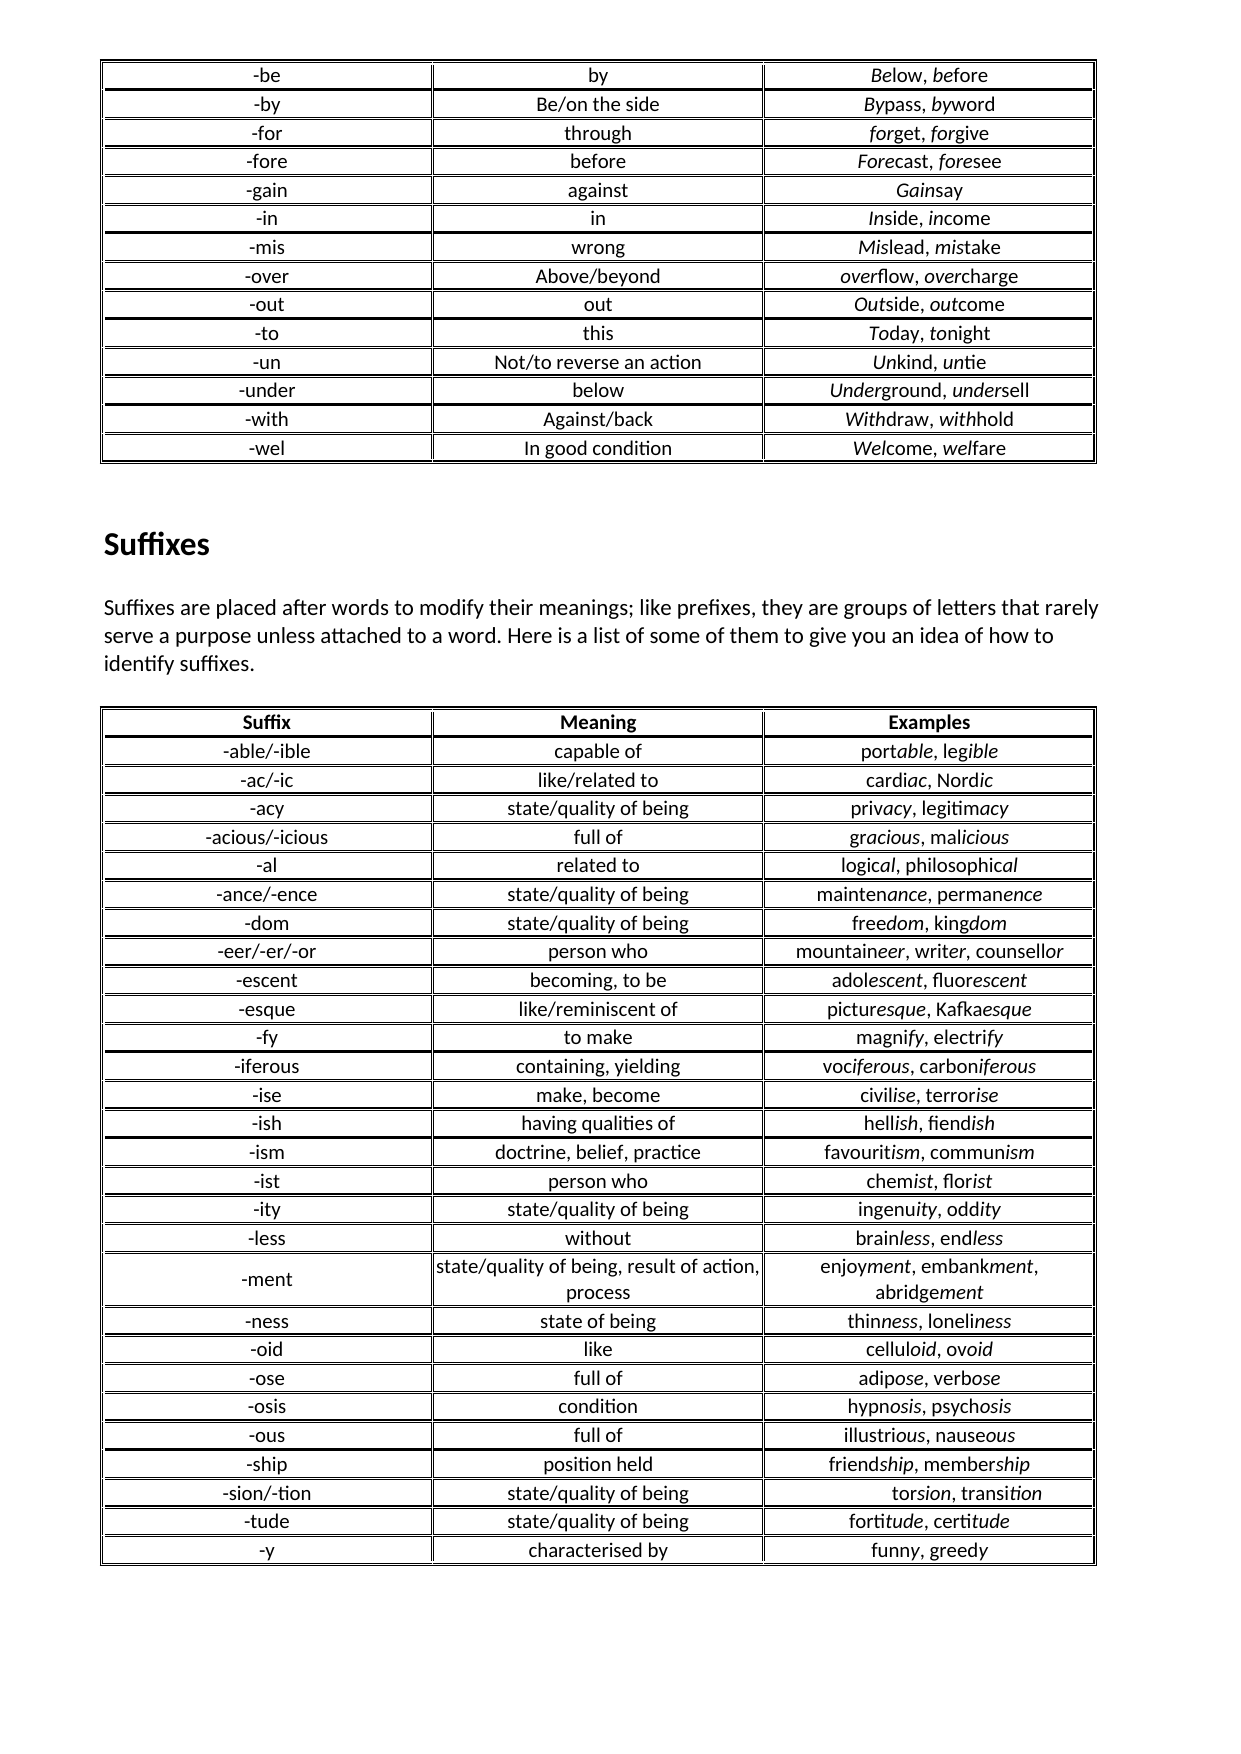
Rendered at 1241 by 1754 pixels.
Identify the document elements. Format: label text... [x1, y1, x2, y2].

table_header Examples [764, 710, 1093, 735]
table_cell full of [434, 1423, 762, 1448]
table_cell -iferous [103, 1050, 431, 1079]
table_cell -by [101, 88, 431, 116]
table_header Suffix [103, 710, 432, 735]
table_cell Inside, income [765, 203, 1094, 231]
table_cell -fy [103, 1021, 431, 1050]
text Suffixes are placed after words to modify their meanings; like prefixes, they are groups of letters that rarely serve a purpose unless attached to a word. Here is a list of some of them to give you an idea of how to identify suffixes. [103, 593, 1123, 677]
table_cell funny, greedy [764, 1534, 1095, 1562]
table_cell favouritism, communism [765, 1136, 1093, 1164]
table_cell like [434, 1337, 762, 1362]
table_cell state/quality of being [434, 1197, 762, 1222]
table_cell privacy, legitimacy [765, 792, 1094, 821]
table_cell condition [434, 1394, 762, 1419]
table_cell full of [434, 824, 762, 849]
table_cell celluloid, ovoid [765, 1333, 1094, 1362]
table_cell wrong [434, 234, 762, 260]
table_cell like/related to [434, 767, 762, 792]
table_cell -sion/-tion [103, 1476, 431, 1505]
table_cell -gain [101, 174, 432, 202]
table_cell Forecast, foresee [765, 145, 1094, 174]
table_cell -al [103, 850, 431, 878]
table_cell magnify, electrify [765, 1021, 1094, 1050]
table_cell out [434, 292, 762, 317]
table_cell mountaineer, writer, counsellor [765, 935, 1094, 964]
table_cell -wel [101, 432, 432, 460]
table_cell ingenuity, oddity [765, 1193, 1094, 1222]
table_cell gracious, malicious [764, 821, 1095, 849]
table_cell fortitude, certitude [765, 1505, 1094, 1534]
table_cell -ise [101, 1079, 432, 1107]
table_cell doctrine, belief, practice [434, 1139, 762, 1164]
table_cell through [434, 120, 762, 145]
table_cell -able/-ible [103, 735, 431, 763]
table_cell -fore [103, 145, 431, 174]
table_cell Welcome, welfare [764, 432, 1095, 460]
table_cell Withdraw, withhold [765, 403, 1095, 432]
table_cell Below, before [764, 63, 1093, 88]
table_cell -ism [103, 1136, 431, 1164]
table_cell person who [434, 1168, 762, 1193]
table_cell state/quality of being [434, 796, 762, 821]
table_cell Unkind, untie [764, 346, 1095, 374]
table_cell Be/on the side [434, 91, 762, 116]
table_cell without [434, 1225, 762, 1251]
table_cell against [434, 177, 762, 202]
table_cell Outside, outcome [765, 288, 1094, 317]
table_cell state/quality of being [434, 910, 762, 935]
table_header Meaning [433, 710, 764, 735]
table_cell logical, philosophical [765, 850, 1094, 878]
table_cell -ist [103, 1165, 431, 1193]
table_cell -ship [101, 1448, 431, 1476]
table_cell chemist, florist [765, 1165, 1094, 1193]
table_cell -acious/-icious [101, 821, 432, 849]
table_cell -y [101, 1534, 432, 1562]
table_cell -escent [103, 964, 431, 993]
table_cell to make [434, 1025, 762, 1050]
table_cell freedom, kingdom [764, 907, 1095, 935]
table_cell state/quality of being, result of action, process [434, 1254, 762, 1304]
table_cell -esque [101, 993, 432, 1021]
table_cell -to [103, 317, 431, 346]
table_cell state/quality of being [434, 1480, 762, 1505]
table_cell -osis [101, 1391, 432, 1419]
table_cell this [434, 320, 762, 346]
table_cell -ity [103, 1193, 431, 1222]
table_cell picturesque, Kafkaesque [764, 993, 1095, 1021]
table_cell becoming, to be [434, 968, 762, 993]
table_cell adolescent, fluorescent [765, 964, 1094, 993]
table_cell -ish [103, 1107, 431, 1136]
table_cell Today, tonight [765, 317, 1093, 346]
table_cell -oid [103, 1333, 431, 1362]
table_cell Underground, undersell [765, 374, 1094, 403]
table_cell -ness [103, 1305, 431, 1333]
table_cell -ose [101, 1362, 432, 1391]
table_cell enjoyment, embankment, abridgement [764, 1251, 1095, 1304]
table_cell In good condition [433, 435, 764, 460]
table_cell -for [103, 116, 431, 145]
table_cell before [434, 149, 762, 174]
table_cell -dom [101, 907, 432, 935]
table_cell -under [103, 374, 431, 403]
table_cell Not/to reverse an action [434, 349, 762, 374]
table_cell Above/beyond [434, 263, 762, 288]
table_cell -ac/-ic [103, 764, 431, 792]
table_cell civilise, terrorise [764, 1079, 1095, 1107]
table_cell -in [103, 203, 431, 231]
table_cell Gainsay [764, 174, 1095, 202]
table_cell adipose, verbose [764, 1362, 1095, 1391]
table_cell by [433, 63, 764, 88]
table_cell capable of [434, 738, 762, 763]
table_cell state/quality of being [434, 882, 762, 907]
table_cell full of [434, 1365, 762, 1391]
table_cell in [434, 206, 762, 231]
text Suffixes [103, 523, 1123, 564]
table_cell Bypass, byword [765, 88, 1095, 116]
table_cell -over [101, 260, 432, 288]
table_cell like/reminiscent of [434, 996, 762, 1021]
table_cell having qualities of [434, 1111, 762, 1136]
table_cell below [434, 378, 762, 403]
table_cell -ance/-ence [103, 878, 431, 907]
table_cell friendship, membership [765, 1448, 1095, 1476]
table_cell cardiac, Nordic [765, 764, 1094, 792]
table_cell characterised by [433, 1537, 764, 1562]
table_cell related to [434, 853, 762, 878]
table_cell hellish, fiendish [765, 1107, 1094, 1136]
table_cell -un [101, 346, 432, 374]
table_cell -eer/-er/-or [103, 935, 431, 964]
table_cell -ment [101, 1251, 432, 1304]
table_cell forget, forgive [765, 116, 1094, 145]
table_cell torsion, transition [765, 1476, 1094, 1505]
table_cell -acy [103, 792, 431, 821]
table_cell -mis [103, 231, 431, 260]
table_cell -be [103, 63, 432, 88]
table_cell position held [434, 1451, 762, 1476]
table_cell illustrious, nauseous [765, 1419, 1094, 1448]
table_cell containing, yielding [434, 1053, 762, 1079]
table_cell -tude [103, 1505, 431, 1534]
table_cell Mislead, mistake [765, 231, 1093, 260]
table_cell make, become [434, 1082, 762, 1107]
table_cell maintenance, permanence [765, 878, 1094, 907]
table_cell person who [434, 939, 762, 964]
table_cell Against/back [434, 406, 762, 432]
table_cell -less [101, 1222, 432, 1251]
table_cell -ous [103, 1419, 431, 1448]
table_cell state/quality of being [434, 1509, 762, 1534]
table_cell hypnosis, psychosis [764, 1391, 1095, 1419]
table_cell portable, legible [765, 735, 1093, 763]
table_cell thinness, loneliness [765, 1305, 1094, 1333]
table_cell overflow, overcharge [764, 260, 1095, 288]
table_cell brainless, endless [764, 1222, 1095, 1251]
table_cell vociferous, carboniferous [765, 1050, 1093, 1079]
table_cell -out [103, 288, 431, 317]
table_cell state of being [434, 1308, 762, 1333]
table_cell -with [101, 403, 431, 432]
